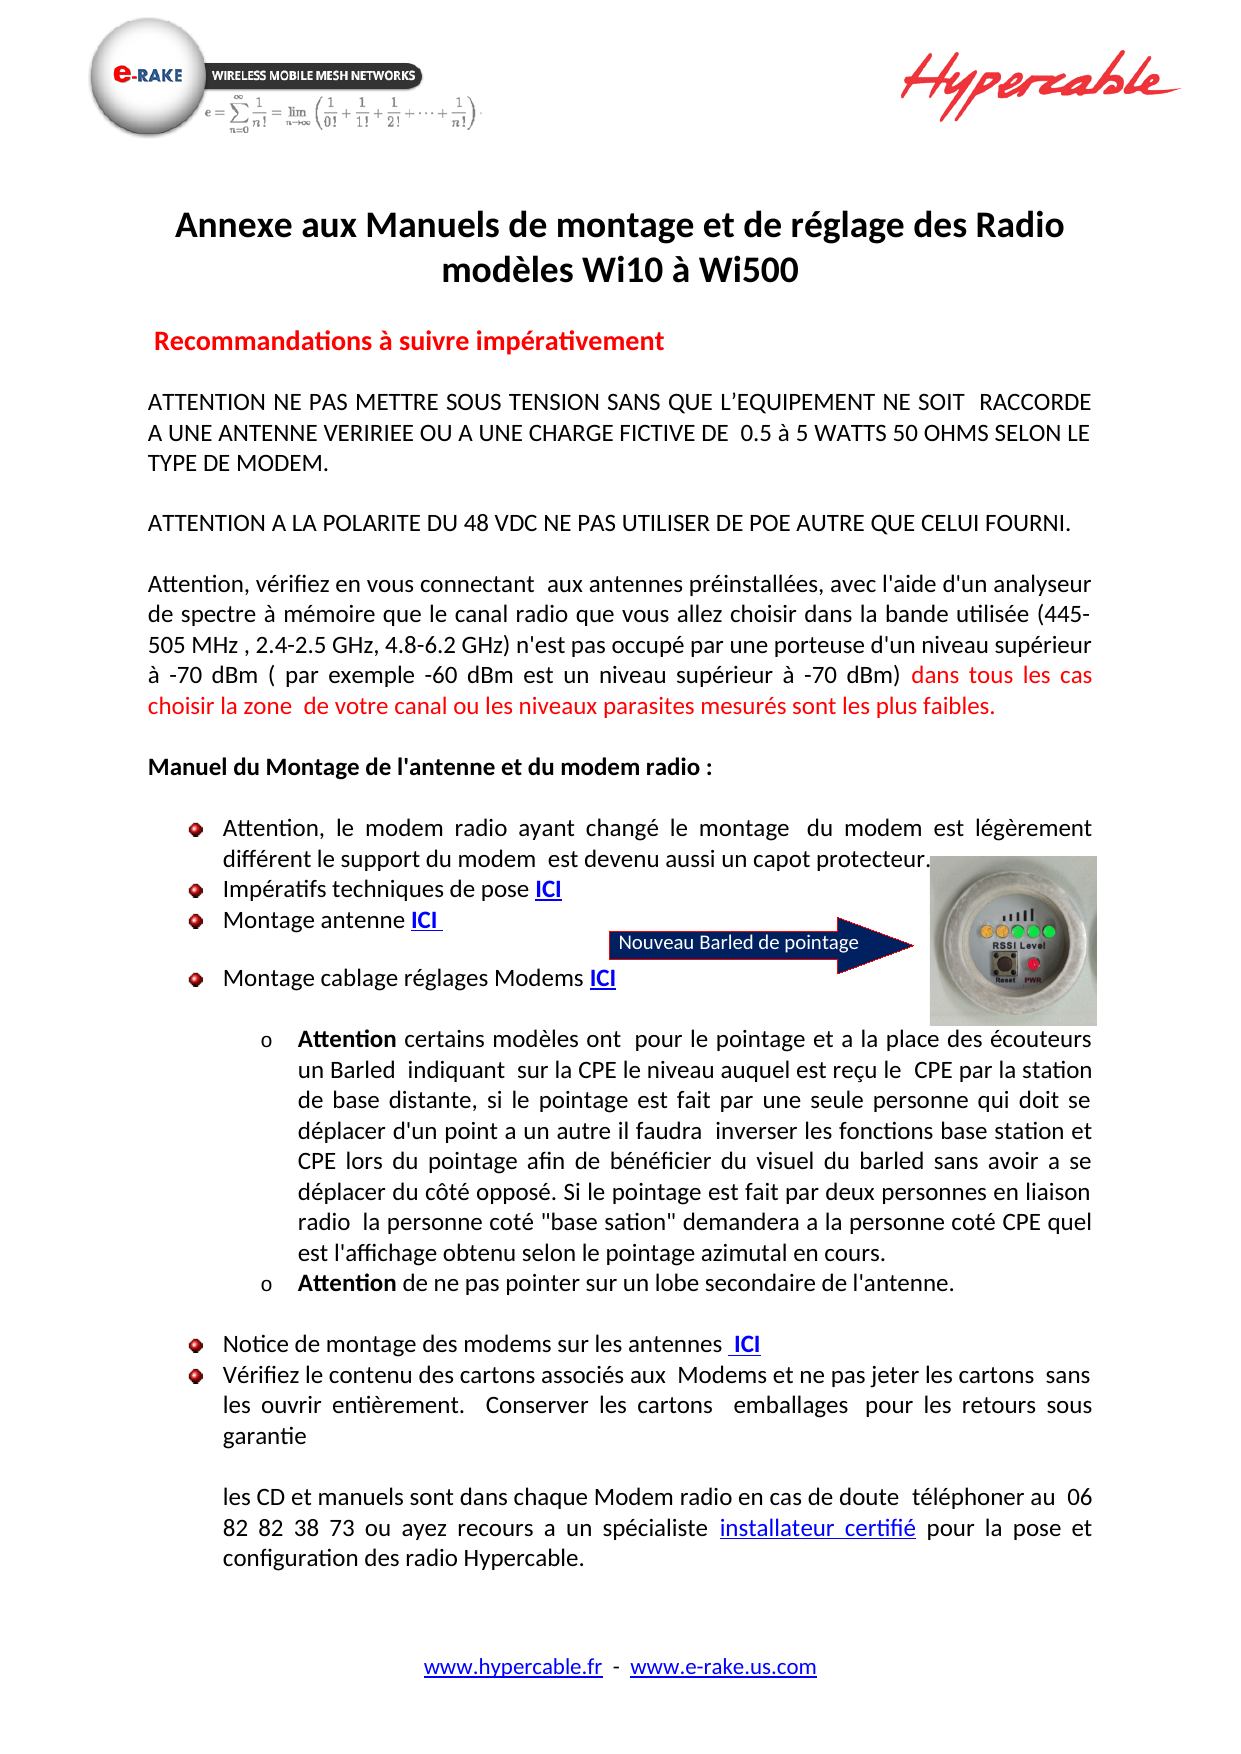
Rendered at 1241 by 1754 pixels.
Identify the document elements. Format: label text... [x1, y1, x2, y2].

list Attention de ne pas pointer sur un lobe secondaire de l'antenne. [260, 1268, 1093, 1298]
picture [186, 881, 203, 898]
text Annexe aux Manuels de montage et de réglage des Radio modèles Wi10 à Wi500 [148, 201, 1093, 292]
text ATTENTION NE PAS METTRE SOUS TENSION SANS QUE L’EQUIPEMENT NE SOIT RACCORDE A UNE ANTENNE VERIRIEE OU A UNE CHARGE FICTIVE DE 0.5 à 5 WATTS 50 OHMS SELON LE TYPE DE MODEM. [148, 386, 1093, 478]
picture [186, 1336, 203, 1353]
list Attention, le modem radio ayant changé le montage du modem est légèrement différent le support du modem est devenu aussi un capot protecteur. [185, 812, 1093, 873]
text Recommandations à suivre impérativement [148, 323, 1093, 357]
text Attention, vérifiez en vous connectant aux antennes préinstallées, avec l'aide d'un analyseur de spectre à mémoire que le canal radio que vous allez choisir dans la bande utilisée (445-505 MHz , 2.4-2.5 GHz, 4.8-6.2 GHz) n'est pas occupé par une porteuse d'un niveau supérieur à -70 dBm ( par exemple -60 dBm est un niveau supérieur à -70 dBm) dans tous les cas choisir la zone de votre canal ou les niveaux parasites mesurés sont les plus faibles. [148, 568, 1093, 721]
text Manuel du Montage de l'antenne et du modem radio : [148, 721, 1093, 782]
picture [186, 1366, 203, 1384]
picture [186, 911, 203, 929]
picture [186, 820, 203, 837]
picture [87, 17, 482, 139]
list Notice de montage des modems sur les antennes ICI [185, 1329, 1093, 1359]
picture [929, 856, 1097, 1026]
text ATTENTION A LA POLARITE DU 48 VDC NE PAS UTILISER DE POE AUTRE QUE CELUI FOURNI. [148, 507, 1093, 538]
list Montage cablage réglages Modems ICI [185, 962, 929, 993]
list Montage antenne ICI [185, 904, 929, 962]
picture [186, 970, 203, 987]
picture [893, 42, 1185, 125]
list Impératifs techniques de pose ICI [185, 873, 929, 904]
list Attention certains modèles ont pour le pointage et a la place des écouteurs un Barled indiquant sur la CPE le niveau auquel est reçu le CPE par la station de base distante, si le pointage est fait par une seule personne qui doit se déplacer d'un point a un autre il faudra inverser les fonctions base station et CPE lors du pointage afin de bénéficier du visuel du barled sans avoir a se déplacer du côté opposé. Si le pointage est fait par deux personnes en liaison radio la personne coté "base sation" demandera a la personne coté CPE quel est l'affichage obtenu selon le pointage azimutal en cours. [260, 1023, 1093, 1268]
list Vérifiez le contenu des cartons associés aux Modems et ne pas jeter les cartons sans les ouvrir entièrement. Conserver les cartons emballages pour les retours sous garantie les CD et manuels sont dans chaque Modem radio en cas de doute téléphoner au 06 82 82 38 73 ou ayez recours a un spécialiste installateur certifié pour la pose et configuration des radio Hypercable. [185, 1359, 1093, 1573]
